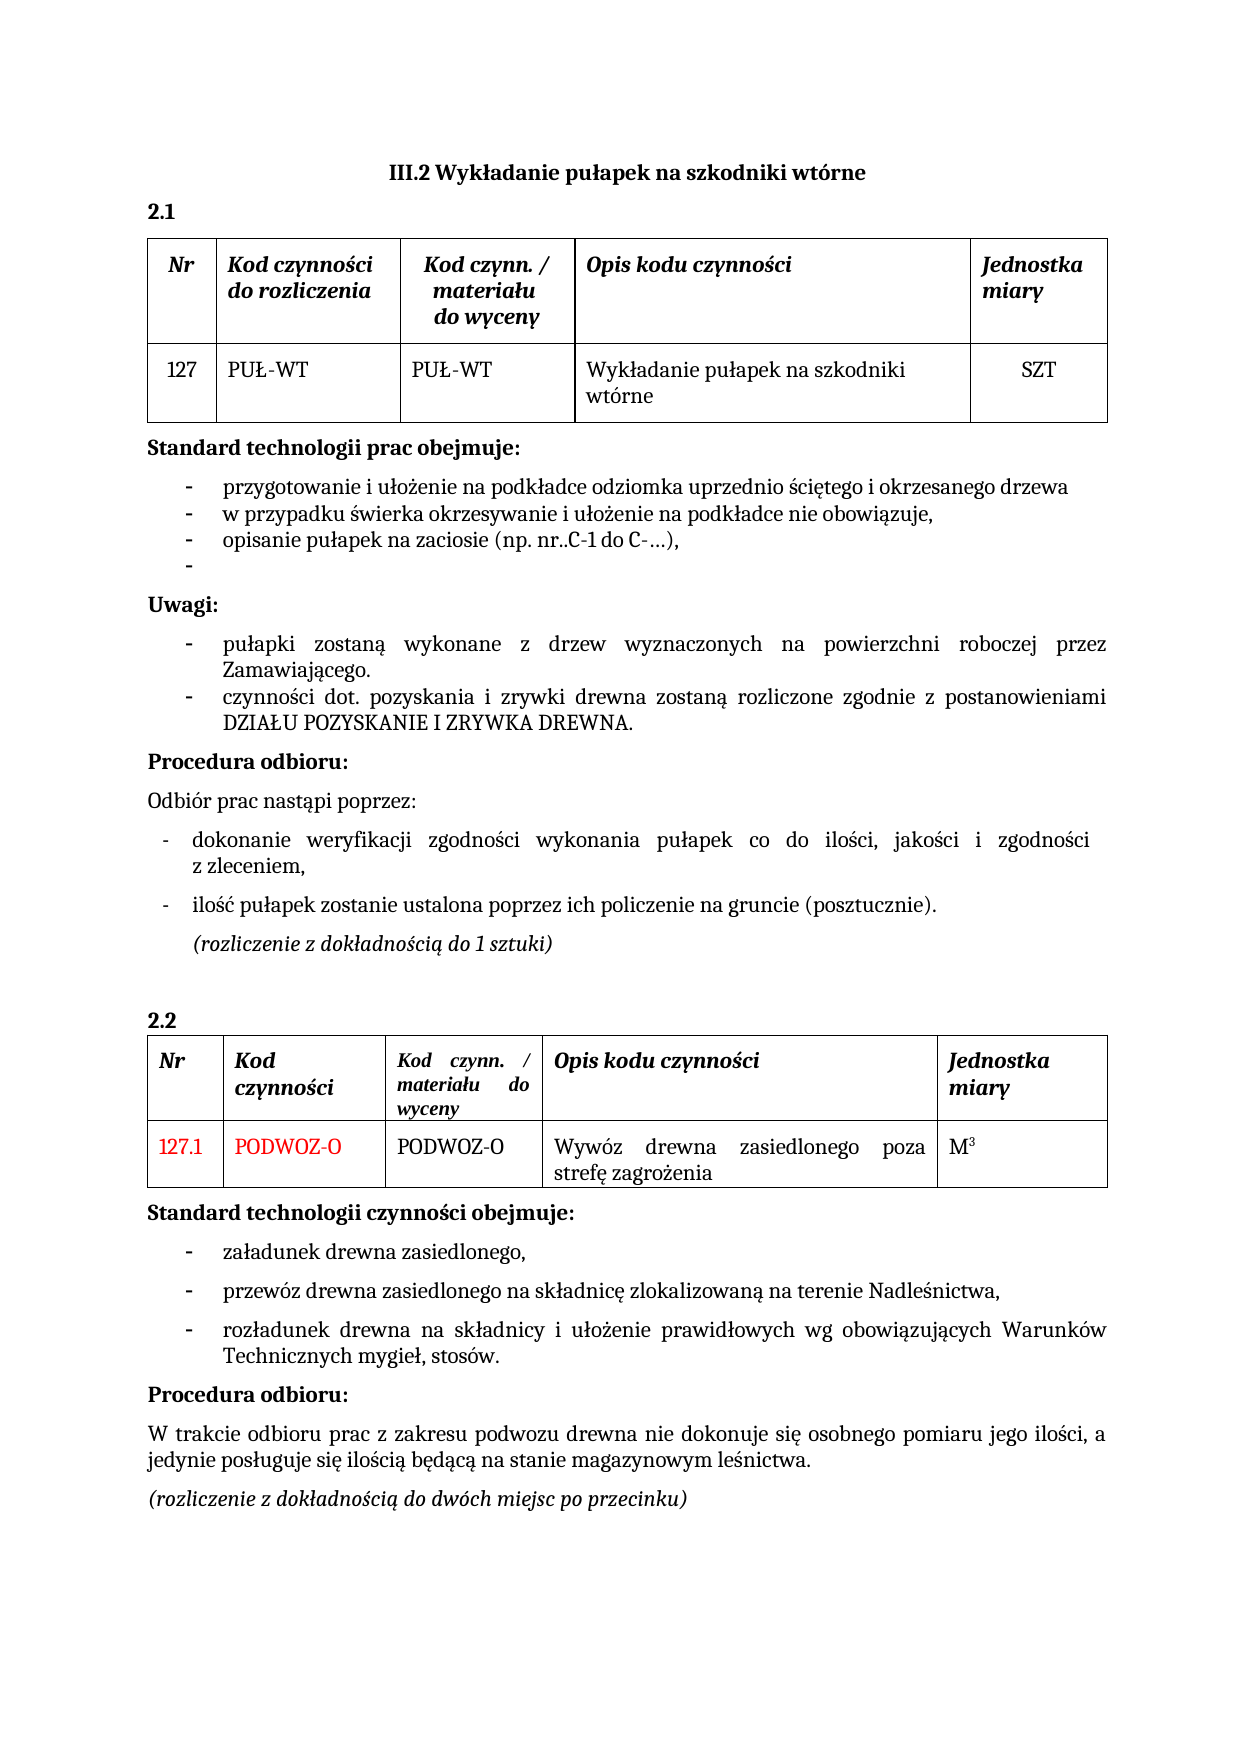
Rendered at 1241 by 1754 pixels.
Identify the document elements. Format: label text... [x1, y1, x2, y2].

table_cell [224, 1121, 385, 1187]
list przewóz drewna zasiedlonego na składnicę zlokalizowaną na terenie Nadleśnictwa, [185, 1278, 1107, 1304]
list ilość pułapek zostanie ustalona poprzez ich policzenie na gruncie (posztucznie). [162, 892, 1107, 918]
text (rozliczenie z dokładnością do dwóch miejsc po przecinku) [148, 1486, 1107, 1512]
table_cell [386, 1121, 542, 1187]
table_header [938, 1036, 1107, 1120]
text 2.2 [148, 1008, 1107, 1034]
text 2.1 [148, 199, 1107, 225]
list pułapki zostaną wykonane z drzew wyznaczonych na powierzchni roboczej przez Zamawiającego. [185, 631, 1107, 683]
text Procedura odbioru: [148, 1382, 1107, 1408]
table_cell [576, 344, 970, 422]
text Standard technologii czynności obejmuje: [148, 1200, 1107, 1226]
list przygotowanie i ułożenie na podkładce odziomka uprzednio ściętego i okrzesanego drzewa [185, 474, 1107, 500]
list załadunek drewna zasiedlonego, [185, 1239, 1107, 1265]
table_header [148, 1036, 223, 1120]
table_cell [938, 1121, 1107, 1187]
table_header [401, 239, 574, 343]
text Uwagi: [148, 592, 1107, 618]
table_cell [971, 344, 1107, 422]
text III.2 Wykładanie pułapek na szkodniki wtórne [148, 160, 1107, 186]
list w przypadku świerka okrzesywanie i ułożenie na podkładce nie obowiązuje, [185, 500, 1107, 527]
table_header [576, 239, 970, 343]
text (rozliczenie z dokładnością do 1 sztuki) [148, 931, 1107, 957]
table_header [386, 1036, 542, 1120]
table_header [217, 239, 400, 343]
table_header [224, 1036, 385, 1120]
list rozładunek drewna na składnicy i ułożenie prawidłowych wg obowiązujących Warunków Technicznych mygieł, stosów. [185, 1317, 1107, 1369]
text Odbiór prac nastąpi poprzez: [148, 788, 1107, 814]
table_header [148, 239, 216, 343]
list opisanie pułapek na zaciosie (np. nr..C-1 do C-…), [185, 527, 1107, 553]
list dokonanie weryfikacji zgodności wykonania pułapek co do ilości, jakości i zgodności z zleceniem, [162, 826, 1107, 879]
text W trakcie odbioru prac z zakresu podwozu drewna nie dokonuje się osobnego pomiaru jego ilości, a jedynie posługuje się ilością będącą na stanie magazynowym leśnictwa. [148, 1421, 1107, 1473]
text Standard technologii prac obejmuje: [148, 435, 1107, 462]
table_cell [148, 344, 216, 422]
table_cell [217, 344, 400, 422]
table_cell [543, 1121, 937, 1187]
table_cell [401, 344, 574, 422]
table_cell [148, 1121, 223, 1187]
text Procedura odbioru: [148, 749, 1107, 775]
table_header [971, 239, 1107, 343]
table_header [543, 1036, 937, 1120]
list czynności dot. pozyskania i zrywki drewna zostaną rozliczone zgodnie z postanowieniami DZIAŁU POZYSKANIE I ZRYWKA DREWNA. [185, 683, 1107, 736]
